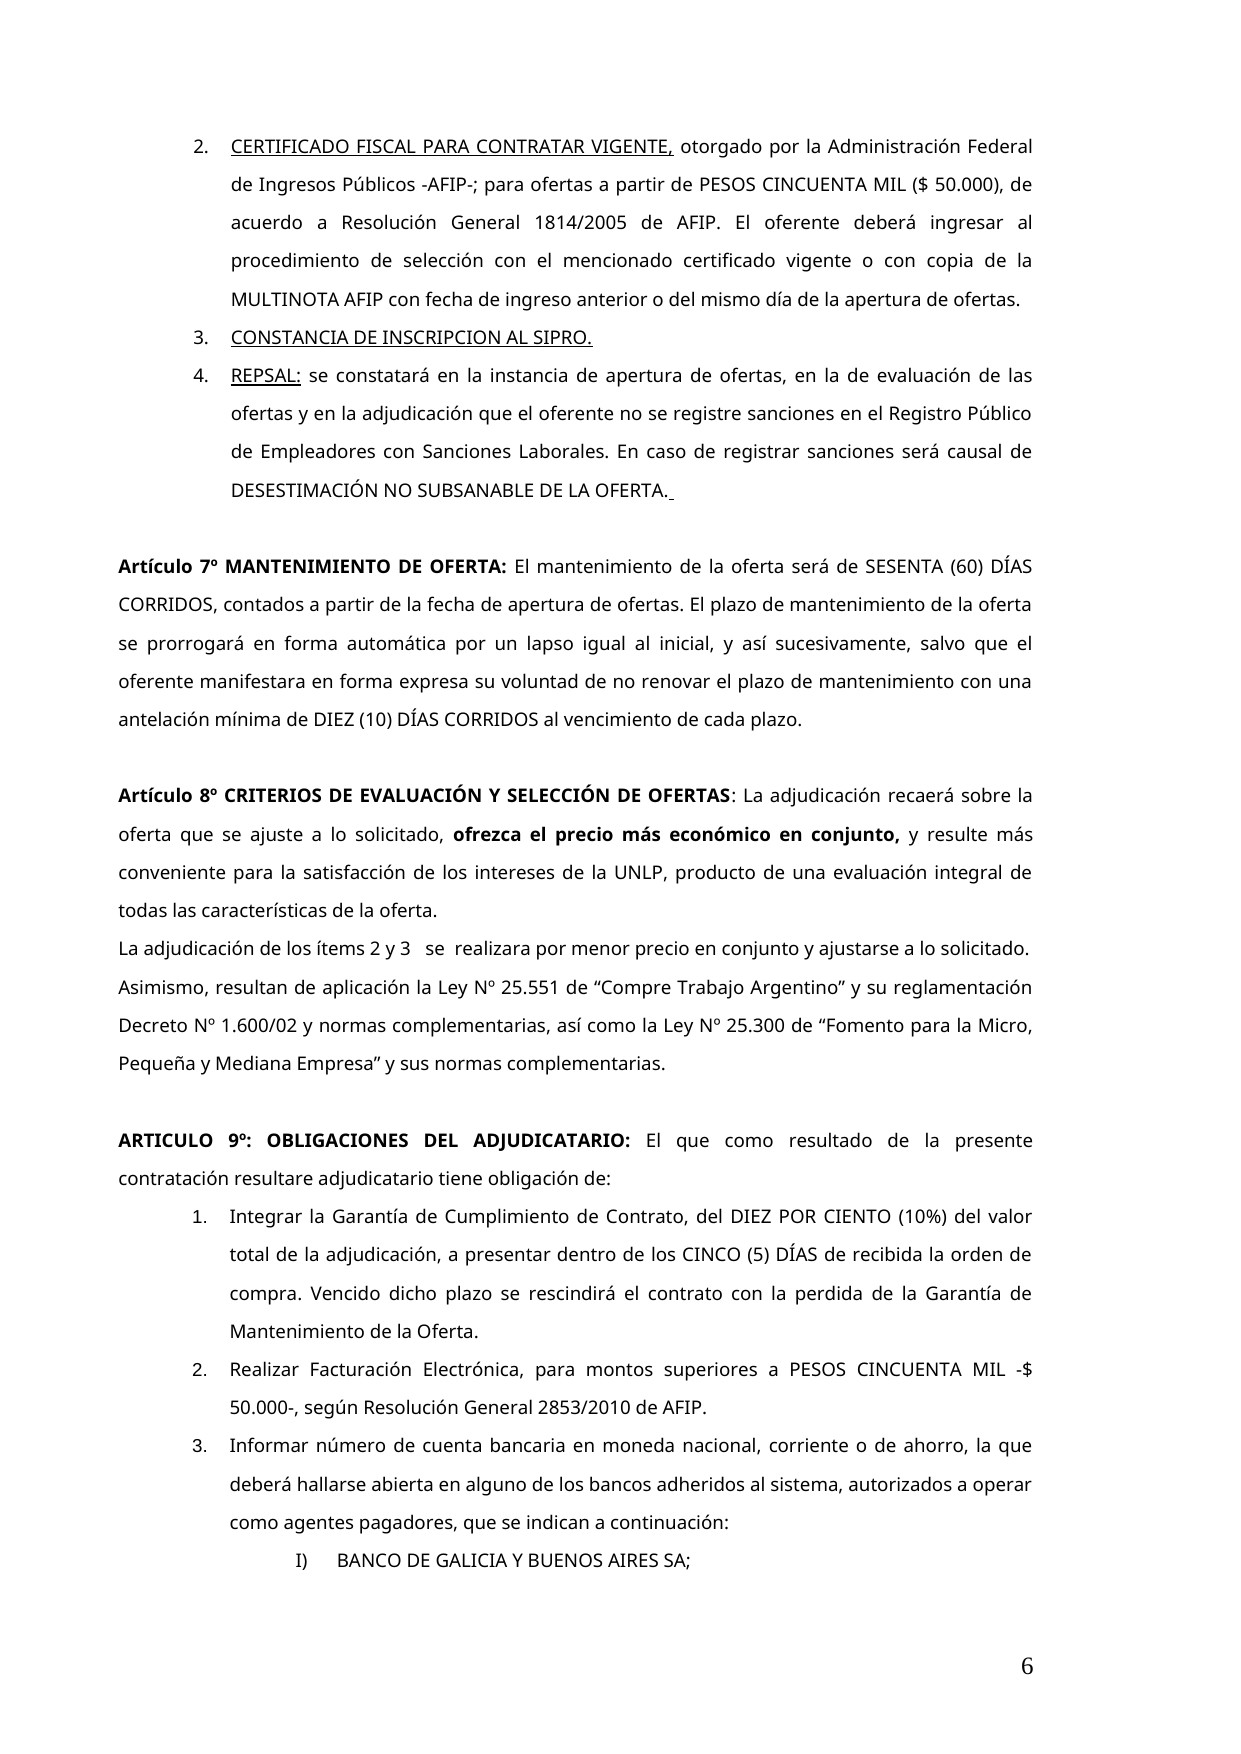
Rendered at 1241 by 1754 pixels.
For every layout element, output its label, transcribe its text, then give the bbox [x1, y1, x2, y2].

list Informar número de cuenta bancaria en moneda nacional, corriente o de ahorro, la que deberá hallarse abierta en alguno de los bancos adheridos al sistema, autorizados a operar como agentes pagadores, que se indican a continuación: [192, 1433, 1033, 1535]
list CONSTANCIA DE INSCRIPCION AL SIPRO. [193, 324, 1033, 349]
list REPSAL: se constatará en la instancia de apertura de ofertas, en la de evaluación de las ofertas y en la adjudicación que el oferente no se registre sanciones en el Registro Público de Empleadores con Sanciones Laborales. En caso de registrar sanciones será causal de DESESTIMACIÓN NO SUBSANABLE DE LA OFERTA. [193, 362, 1033, 502]
list Realizar Facturación Electrónica, para montos superiores a PESOS CINCUENTA MIL -$ 50.000-, según Resolución General 2853/2010 de AFIP. [192, 1356, 1033, 1420]
list BANCO DE GALICIA Y BUENOS AIRES SA; [295, 1547, 1033, 1573]
list Integrar de Cumplimiento de Contrato, del DIEZ POR CIENTO (10%) del valor total de la adjudicación, a presentar dentro de los CINCO (5) DÍAS de recibida la orden de compra. Vencido dicho plazo se rescindirá el contrato con la perdida de de Mantenimiento de la Oferta. [192, 1203, 1033, 1343]
text ARTICULO 9º: OBLIGACIONES DEL ADJUDICATARIO: El que como resultado de la presente contratación resultare adjudicatario tiene obligación de: [118, 1127, 1033, 1191]
text Asimismo, resultan de aplicación la Ley Nº 25.551 de “Compre Trabajo Argentino” y su reglamentación Decreto Nº 1.600/02 y normas complementarias, así como la Ley Nº 25.300 de “Fomento para la Micro, Pequeña y Mediana Empresa” y sus normas complementarias. [118, 974, 1033, 1076]
list CERTIFICADO FISCAL PARA CONTRATAR VIGENTE, otorgado por la Administración Federal de Ingresos Públicos -AFIP-; para ofertas a partir de PESOS CINCUENTA MIL ($ 50.000), de acuerdo a Resolución General 1814/2005 de AFIP. El oferente deberá ingresar al procedimiento de selección con el mencionado certificado vigente o con copia de la MULTINOTA AFIP con fecha de ingreso anterior o del mismo día de la apertura de ofertas. [193, 133, 1033, 311]
text Artículo 7º MANTENIMIENTO DE OFERTA: El mantenimiento de la oferta será de SESENTA (60) DÍAS CORRIDOS, contados a partir de la fecha de apertura de ofertas. El plazo de mantenimiento de la oferta se prorrogará en forma automática por un lapso igual al inicial, y así sucesivamente, salvo que el oferente manifestara en forma expresa su voluntad de no renovar el plazo de mantenimiento con una antelación mínima de DIEZ (10) DÍAS CORRIDOS al vencimiento de cada plazo. [118, 553, 1033, 732]
text La adjudicación de los ítems 2 y 3 se realizara por menor precio en conjunto y ajustarse a lo solicitado. [118, 936, 1033, 961]
text Artículo 8º CRITERIOS DE EVALUACIÓN Y SELECCIÓN DE OFERTAS: La adjudicación recaerá sobre la oferta que se ajuste a lo solicitado, ofrezca el precio más económico en conjunto, y resulte más conveniente para la satisfacción de los intereses de la UNLP, producto de una evaluación integral de todas las características de la oferta. [118, 783, 1033, 923]
